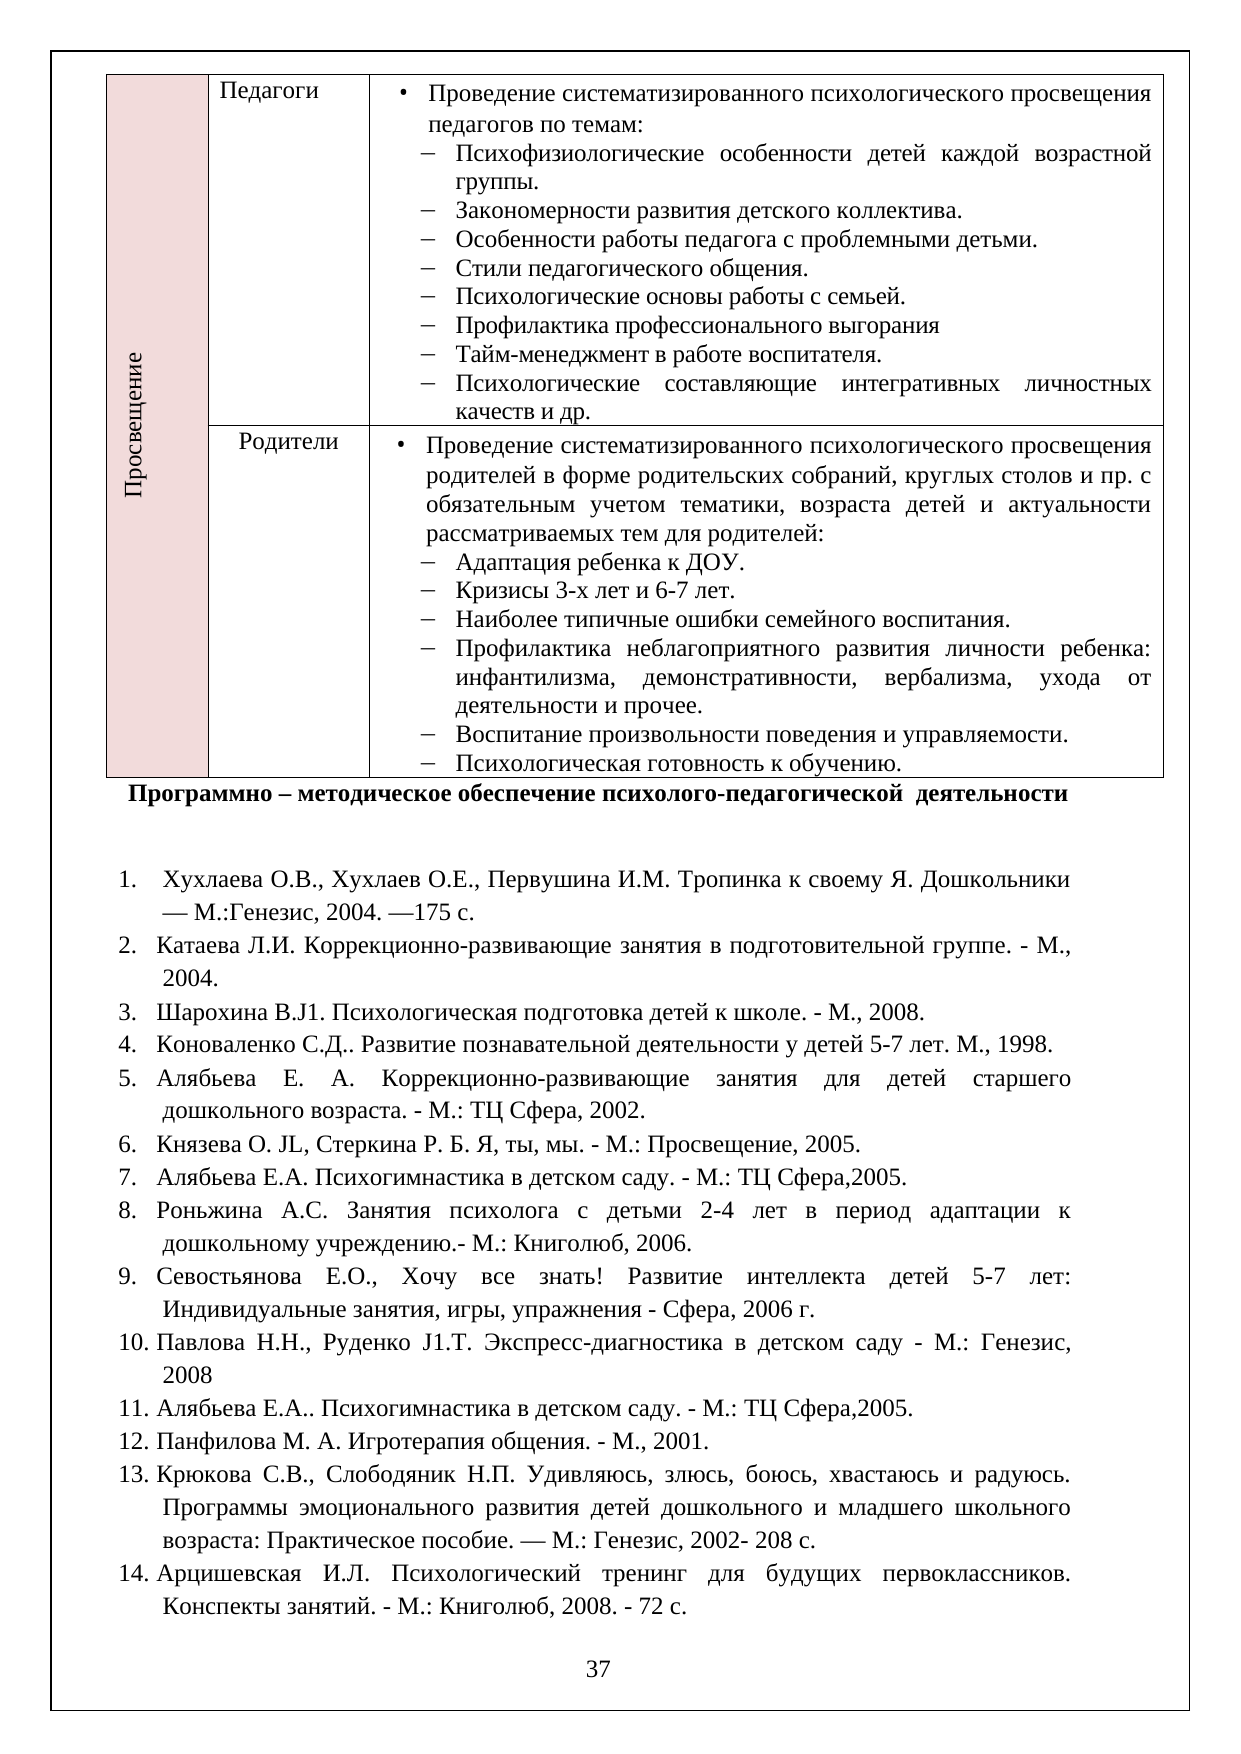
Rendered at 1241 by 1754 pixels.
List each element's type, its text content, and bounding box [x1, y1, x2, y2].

table_cell Родители [209, 426, 369, 777]
list Роньжина А.С. Занятия психолога с детьми 2-4 лет в период адаптации к дошкольному учреждению.- М.: Книголюб, 2006. [118, 1195, 1072, 1256]
list Севостьянова Е.О., Хочу все знать! Развитие интеллекта детей 5-7 лет: Индивидуальные занятия, игры, упражнения - Сфера, 2006 г. [118, 1261, 1072, 1322]
table_cell Проведение систематизированного психологического просвещения педагогов по темам: Психофизиологические особенности детей каждой возрастной группы. Закономерности развития детского коллектива. Особенности работы педагога с проблемными детьми. Стили педагогического общения. Психологические основы работы с семьей. Профилактика профессионального выгорания Тайм-менеджмент в работе воспитателя. Психологические составляющие интегративных личностных качеств и др. [370, 75, 1163, 425]
list Арцишевская И.Л. Психологический тренинг для будущих первоклассников. Конспекты занятий. - М.: Книголюб, 2008. - 72 с. [118, 1558, 1072, 1620]
list Крюкова С.В., Слободяник Н.П. Удивляюсь, злюсь, боюсь, хвастаюсь и радуюсь. Программы эмоционального развития детей дошкольного и младшего школьного возраста: Практическое пособие. — М.: Генезис, 2002- 208 с. [118, 1459, 1072, 1554]
list Павлова Н.Н., Руденко J1.T. Экспресс-диагностика в детском саду - М.: Генезис, 2008 [118, 1327, 1072, 1388]
list Шарохина B.J1. Психологическая подготовка детей к школе. - М., 2008. [118, 997, 1072, 1025]
list Коноваленко С.Д.. Развитие познавательной деятельности у детей 5-7 лет. М., 1998. [118, 1029, 1072, 1058]
list Алябьева Е.А. Психогимнастика в детском саду. - М.: ТЦ Сфера,2005. [118, 1162, 1072, 1190]
list Катаева Л.И. Коррекционно-развивающие занятия в подготовительной группе. - М., 2004. [118, 931, 1072, 992]
list Алябьева Е.А.. Психогимнастика в детском саду. - М.: ТЦ Сфера,2005. [118, 1393, 1072, 1422]
text Программно – методическое обеспечение психолого-педагогической деятельности [118, 778, 1078, 806]
list Хухлаева О.В., Хухлаев О.Е., Первушина И.М. Тропинка к своему Я. Дошкольники — М.:Генезис, 2004. —175 с. [118, 864, 1072, 926]
list Алябьева Е. А. Коррекционно-развивающие занятия для детей старшего дошкольного возраста. - М.: ТЦ Сфера, 2002. [118, 1063, 1072, 1124]
table_cell Педагоги [209, 75, 369, 425]
table_cell Проведение систематизированного психологического просвещения родителей в форме родительских собраний, круглых столов и пр. с обязательным учетом тематики, возраста детей и актуальности рассматриваемых тем для родителей: Адаптация ребенка к ДОУ. Кризисы 3-х лет и 6-7 лет. Наиболее типичные ошибки семейного воспитания. Профилактика неблагоприятного развития личности ребенка: инфантилизма, демонстративности, вербализма, ухода от деятельности и прочее. Воспитание произвольности поведения и управляемости. Психологическая готовность к обучению. [370, 426, 1163, 777]
table_cell Просвещение [107, 75, 208, 777]
list Князева О. JL, Стеркина Р. Б. Я, ты, мы. - М.: Просвещение, 2005. [118, 1129, 1072, 1157]
list Панфилова М. А. Игротерапия общения. - М., 2001. [118, 1426, 1072, 1454]
